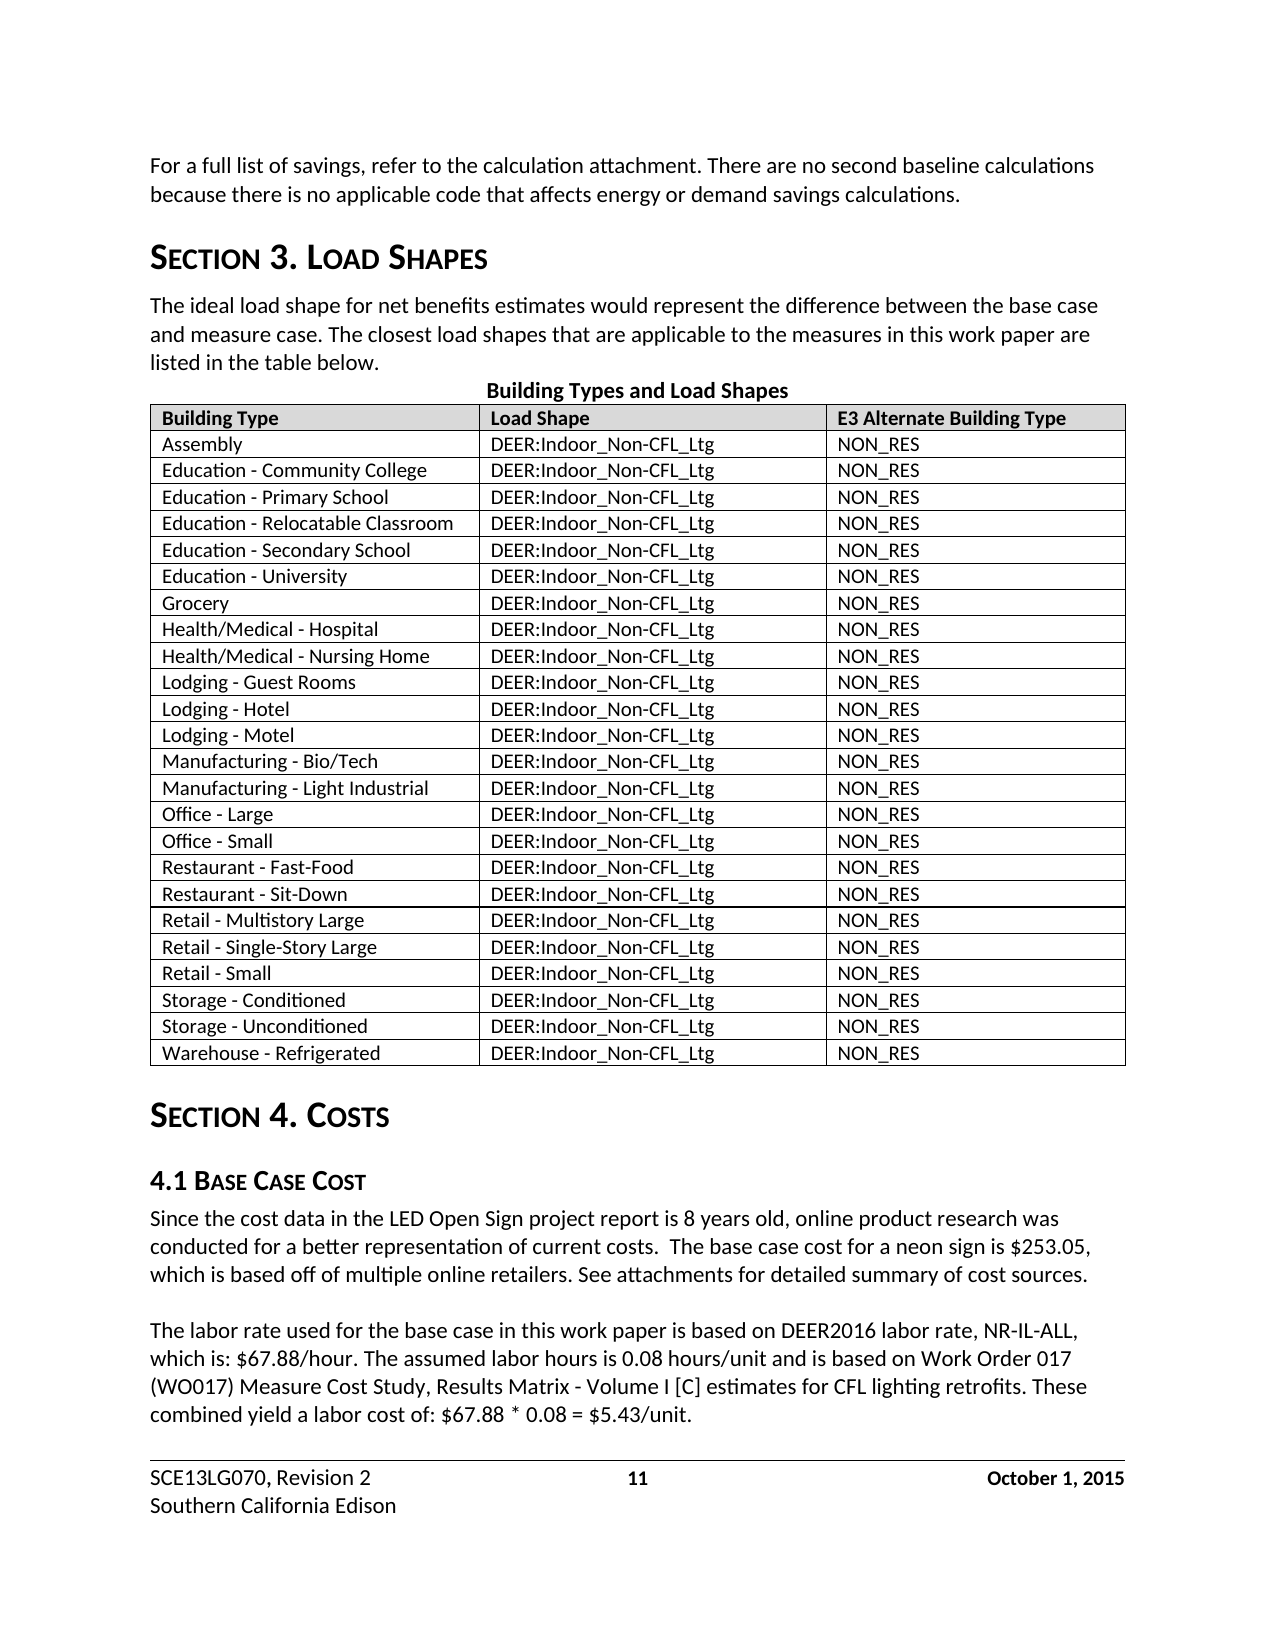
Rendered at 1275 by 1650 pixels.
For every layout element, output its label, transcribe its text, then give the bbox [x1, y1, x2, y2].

table_cell Storage - Conditioned [151, 987, 479, 1012]
table_cell NON_RES [827, 881, 1125, 906]
table_cell DEER:Indoor_Non-CFL_Ltg [480, 722, 826, 748]
table_cell Education - University [151, 564, 479, 589]
table_cell NON_RES [827, 458, 1125, 483]
table_cell Office - Large [151, 802, 479, 827]
table_cell NON_RES [827, 669, 1125, 695]
table_cell Warehouse - Refrigerated [151, 1040, 479, 1065]
text The labor rate used for the base case in this work paper is based on DEER2016 labor rate, NR-IL-ALL, which is: $67.88/hour. The assumed labor hours is 0.08 hours/unit and is based on Work Order 017 (WO017) Measure Cost Study, Results Matrix - Volume I [C] estimates for CFL lighting retrofits. These combined yield a labor cost of: $67.88 * 0.08 = $5.43/unit. [150, 1316, 1125, 1428]
subtitle Section 3. Load Shapes [150, 233, 1125, 279]
table_cell Manufacturing - Light Industrial [151, 775, 479, 801]
table_cell DEER:Indoor_Non-CFL_Ltg [480, 511, 826, 536]
table_cell Storage - Unconditioned [151, 1013, 479, 1039]
table_cell DEER:Indoor_Non-CFL_Ltg [480, 881, 826, 906]
table_cell Restaurant - Sit-Down [151, 881, 479, 906]
table_cell NON_RES [827, 1013, 1125, 1039]
table_cell NON_RES [827, 775, 1125, 801]
table_cell Lodging - Hotel [151, 696, 479, 721]
table_cell NON_RES [827, 564, 1125, 589]
table_cell DEER:Indoor_Non-CFL_Ltg [480, 934, 826, 959]
table_cell NON_RES [827, 537, 1125, 562]
table_header E3 Alternate Building Type [827, 405, 1125, 430]
table_cell DEER:Indoor_Non-CFL_Ltg [480, 669, 826, 695]
table_cell NON_RES [827, 828, 1125, 853]
table_cell NON_RES [827, 908, 1125, 933]
table_cell DEER:Indoor_Non-CFL_Ltg [480, 908, 826, 933]
table_cell NON_RES [827, 696, 1125, 721]
table_cell Lodging - Guest Rooms [151, 669, 479, 695]
table_cell Retail - Small [151, 960, 479, 986]
table_cell DEER:Indoor_Non-CFL_Ltg [480, 775, 826, 801]
table_cell NON_RES [827, 484, 1125, 509]
subtitle 4.1 Base Case Cost [150, 1162, 1125, 1198]
text For a full list of savings, refer to the calculation attachment. There are no second baseline calculations because there is no applicable code that affects energy or demand savings calculations. [150, 150, 1125, 208]
text The ideal load shape for net benefits estimates would represent the difference between the base case and measure case. The closest load shapes that are applicable to the measures in this work paper are listed in the table below. [150, 292, 1125, 376]
table_cell Education - Community College [151, 458, 479, 483]
table_cell NON_RES [827, 722, 1125, 748]
text Building Types and Load Shapes [150, 376, 1125, 404]
table_cell NON_RES [827, 934, 1125, 959]
table_cell Retail - Single-Story Large [151, 934, 479, 959]
table_cell DEER:Indoor_Non-CFL_Ltg [480, 1040, 826, 1065]
table_cell NON_RES [827, 643, 1125, 668]
table_cell NON_RES [827, 1040, 1125, 1065]
table_cell DEER:Indoor_Non-CFL_Ltg [480, 590, 826, 615]
table_cell Retail - Multistory Large [151, 908, 479, 933]
table_cell Grocery [151, 590, 479, 615]
table_cell Education - Secondary School [151, 537, 479, 562]
table_cell DEER:Indoor_Non-CFL_Ltg [480, 616, 826, 642]
table_cell Health/Medical - Hospital [151, 616, 479, 642]
table_cell DEER:Indoor_Non-CFL_Ltg [480, 1013, 826, 1039]
table_cell Health/Medical - Nursing Home [151, 643, 479, 668]
text Since the cost data in the LED Open Sign project report is 8 years old, online product research was conducted for a better representation of current costs. The base case cost for a neon sign is $253.05, which is based off of multiple online retailers. See attachments for detailed summary of cost sources. [150, 1204, 1125, 1288]
table_cell NON_RES [827, 987, 1125, 1012]
table_cell NON_RES [827, 802, 1125, 827]
table_cell DEER:Indoor_Non-CFL_Ltg [480, 828, 826, 853]
table_cell Education - Relocatable Classroom [151, 511, 479, 536]
table_cell DEER:Indoor_Non-CFL_Ltg [480, 987, 826, 1012]
table_cell DEER:Indoor_Non-CFL_Ltg [480, 643, 826, 668]
table_header Building Type [151, 405, 479, 430]
table_cell DEER:Indoor_Non-CFL_Ltg [480, 537, 826, 562]
table_cell Manufacturing - Bio/Tech [151, 749, 479, 774]
table_cell Office - Small [151, 828, 479, 853]
table_cell Assembly [151, 431, 479, 457]
table_cell NON_RES [827, 749, 1125, 774]
table_cell Education - Primary School [151, 484, 479, 509]
table_cell DEER:Indoor_Non-CFL_Ltg [480, 431, 826, 457]
table_cell NON_RES [827, 431, 1125, 457]
table_cell NON_RES [827, 616, 1125, 642]
table_cell DEER:Indoor_Non-CFL_Ltg [480, 484, 826, 509]
table_cell NON_RES [827, 590, 1125, 615]
table_cell DEER:Indoor_Non-CFL_Ltg [480, 855, 826, 880]
table_cell NON_RES [827, 855, 1125, 880]
table_cell DEER:Indoor_Non-CFL_Ltg [480, 802, 826, 827]
table_cell Restaurant - Fast-Food [151, 855, 479, 880]
table_cell DEER:Indoor_Non-CFL_Ltg [480, 749, 826, 774]
table_header Load Shape [480, 405, 826, 430]
table_cell DEER:Indoor_Non-CFL_Ltg [480, 458, 826, 483]
table_cell DEER:Indoor_Non-CFL_Ltg [480, 564, 826, 589]
table_cell DEER:Indoor_Non-CFL_Ltg [480, 960, 826, 986]
subtitle Section 4. Costs [150, 1091, 1125, 1137]
table_cell NON_RES [827, 960, 1125, 986]
table_cell DEER:Indoor_Non-CFL_Ltg [480, 696, 826, 721]
table_cell Lodging - Motel [151, 722, 479, 748]
table_cell NON_RES [827, 511, 1125, 536]
